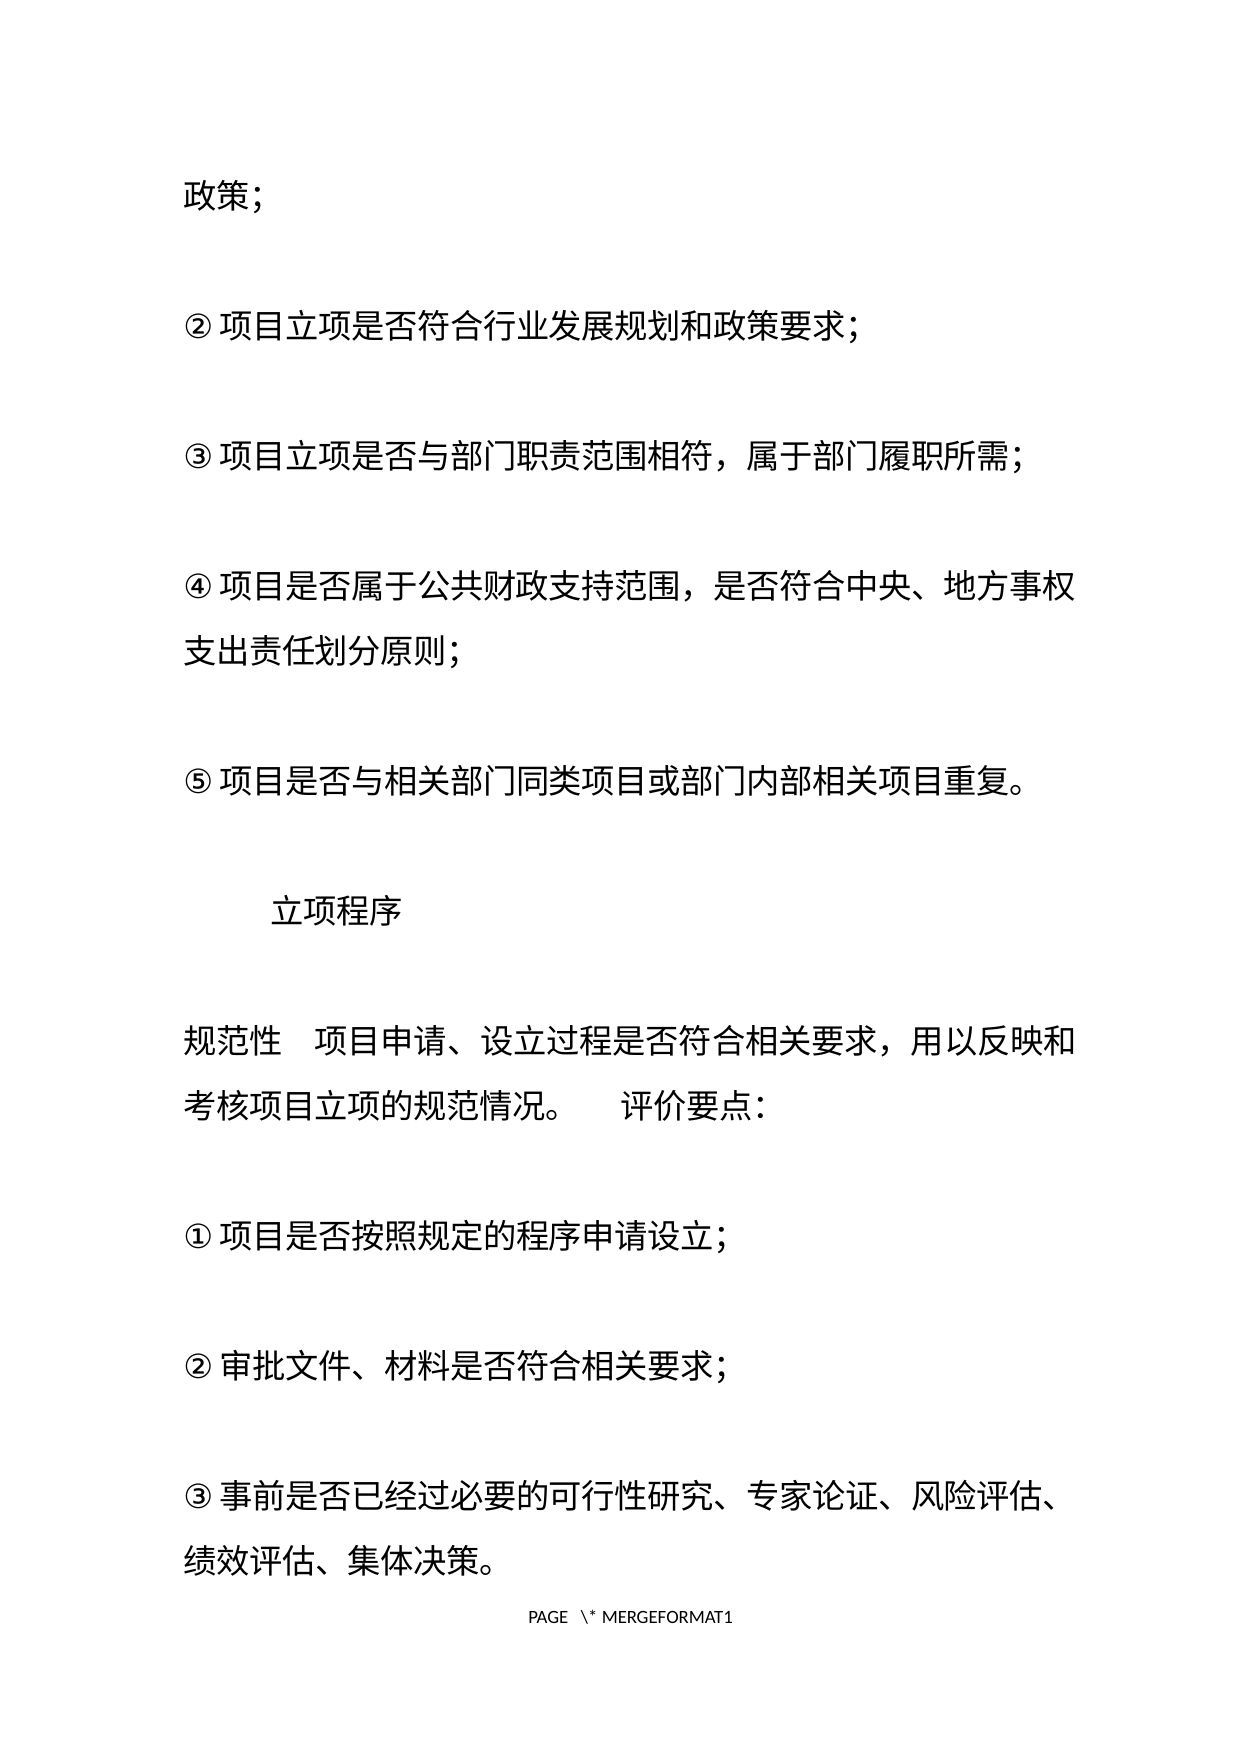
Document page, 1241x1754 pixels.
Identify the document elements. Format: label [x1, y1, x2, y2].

text [183, 162, 1078, 1592]
